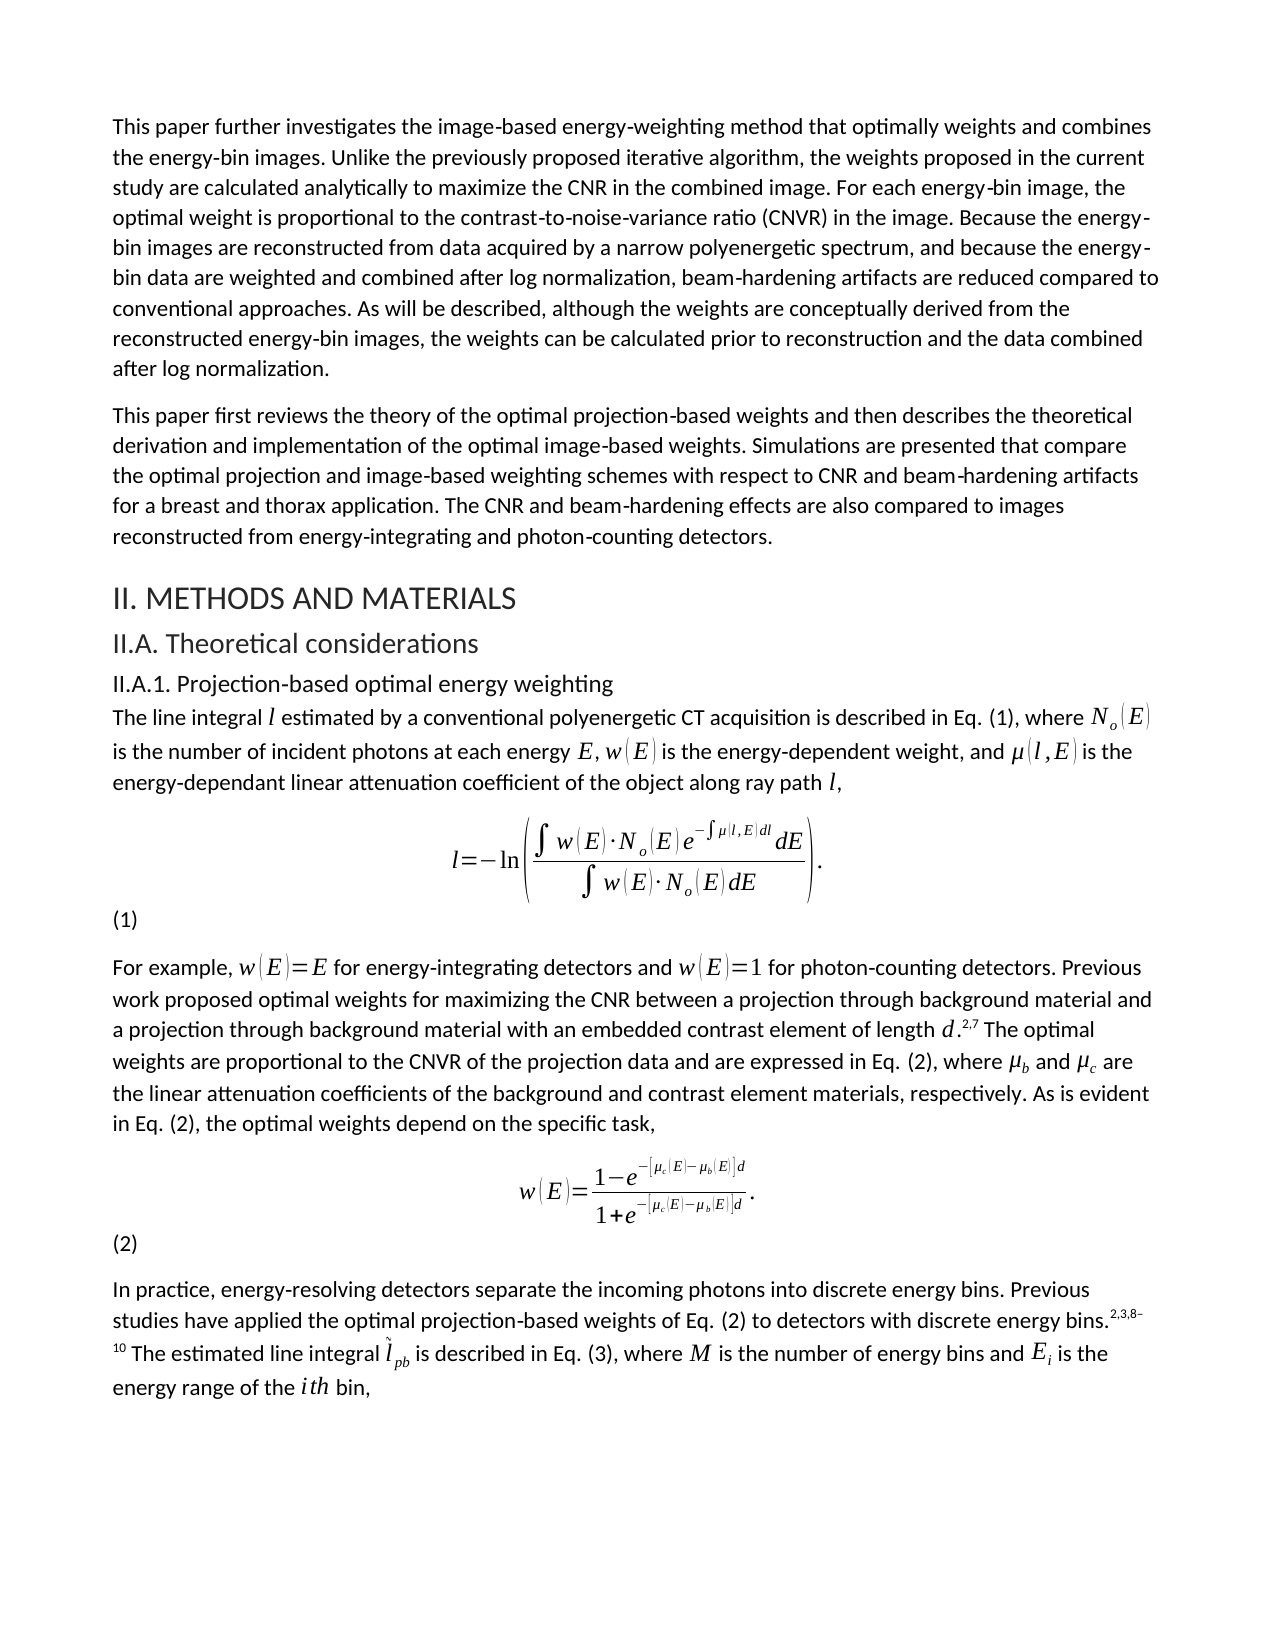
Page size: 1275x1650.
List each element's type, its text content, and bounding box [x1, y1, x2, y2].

text (1) [112, 905, 1162, 933]
subtitle II.A. Theoretical considerations [112, 625, 1162, 661]
subtitle II. METHODS AND MATERIALS [112, 577, 1162, 618]
text In practice, energy‐resolving detectors separate the incoming photons into discrete energy bins. Previous studies have applied the optimal projection‐based weights of Eq. (2) to detectors with discrete energy bins.2,3,8–10 The estimated line integral is described in Eq. (3), where is the number of energy bins and is the energy range of the bin, [112, 1276, 1162, 1401]
text (2) [112, 1229, 1162, 1257]
text For example, for energy‐integrating detectors and for photon‐counting detectors. Previous work proposed optimal weights for maximizing the CNR between a projection through background material and a projection through background material with an embedded contrast element of length .2,7 The optimal weights are proportional to the CNVR of the projection data and are expressed in Eq. (2), where and are the linear attenuation coefficients of the background and contrast element materials, respectively. As is evident in Eq. (2), the optimal weights depend on the specific task, [112, 952, 1162, 1137]
text This paper first reviews the theory of the optimal projection‐based weights and then describes the theoretical derivation and implementation of the optimal image‐based weights. Simulations are presented that compare the optimal projection and image‐based weighting schemes with respect to CNR and beam‐hardening artifacts for a breast and thorax application. The CNR and beam‐hardening effects are also compared to images reconstructed from energy‐integrating and photon‐counting detectors. [112, 401, 1162, 550]
subtitle II.A.1. Projection‐based optimal energy weighting [112, 668, 1162, 698]
text The line integral estimated by a conventional polyenergetic CT acquisition is described in Eq. (1), where is the number of incident photons at each energy , is the energy‐dependent weight, and is the energy‐dependant linear attenuation coefficient of the object along ray path , [112, 701, 1162, 797]
text This paper further investigates the image‐based energy‐weighting method that optimally weights and combines the energy‐bin images. Unlike the previously proposed iterative algorithm, the weights proposed in the current study are calculated analytically to maximize the CNR in the combined image. For each energy‐bin image, the optimal weight is proportional to the contrast‐to‐noise‐variance ratio (CNVR) in the image. Because the energy‐bin images are reconstructed from data acquired by a narrow polyenergetic spectrum, and because the energy‐bin data are weighted and combined after log normalization, beam‐hardening artifacts are reduced compared to conventional approaches. As will be described, although the weights are conceptually derived from the reconstructed energy‐bin images, the weights can be calculated prior to reconstruction and the data combined after log normalization. [112, 112, 1162, 382]
